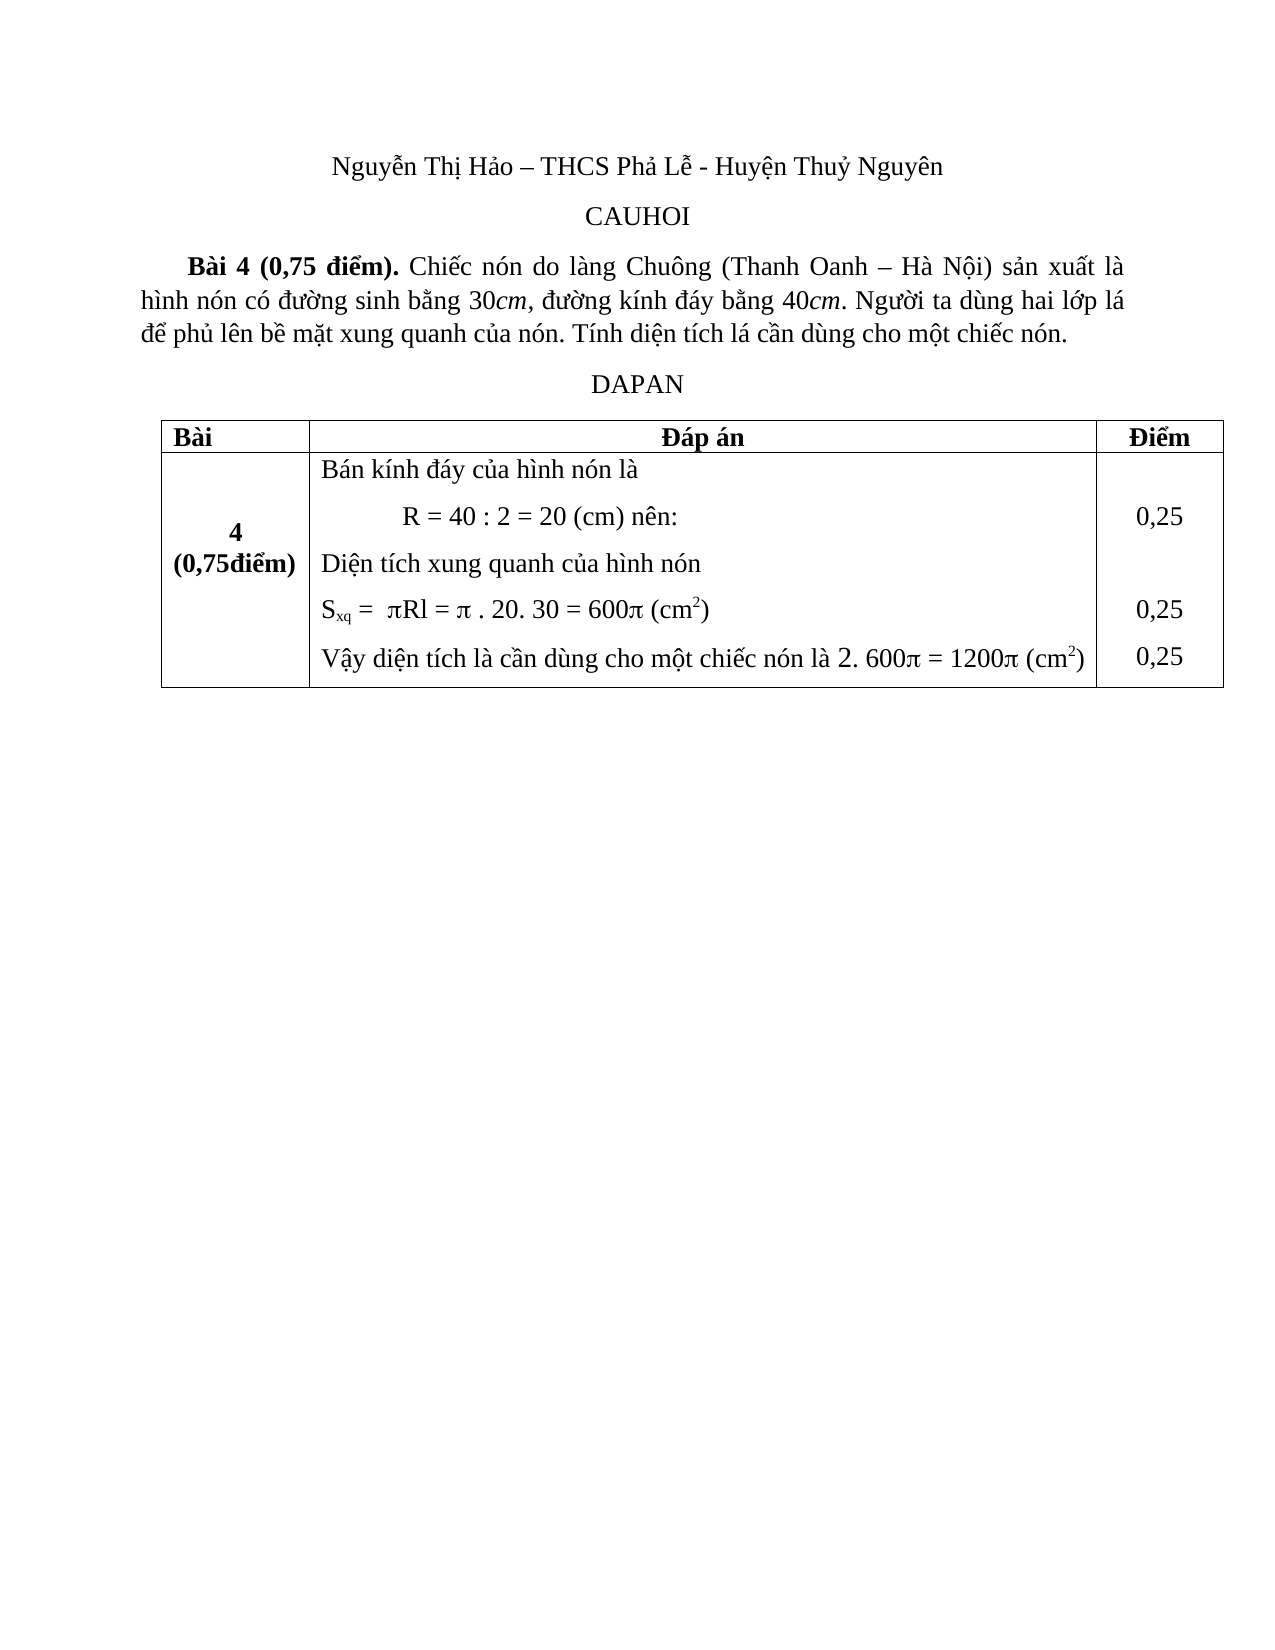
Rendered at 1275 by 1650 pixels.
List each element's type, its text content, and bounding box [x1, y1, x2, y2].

text Nguyễn Thị Hảo – THCS Phả Lễ - Huyện Thuỷ Nguyên [150, 150, 1125, 181]
table_header Đáp án [310, 421, 1096, 452]
table_cell 4 (0,75điểm) [162, 453, 309, 687]
table_header Bài [162, 421, 309, 452]
text DAPAN [150, 368, 1125, 399]
table_cell Bán kính đáy của hình nón là R = 40 : 2 = 20 (cm) nên: Diện tích xung quanh của hình nón Sxq = Rl = . 20. 30 = 600 (cm2) Vậy diện tích là cần dùng cho một chiếc nón là 2. 600 = 1200 (cm2) [310, 453, 1096, 687]
table_header Điểm [1097, 421, 1223, 452]
table_cell 0,25 0,25 0,25 [1097, 453, 1223, 687]
text CAUHOI [150, 200, 1125, 231]
text Bài 4 (0,75 điểm). Chiếc nón do làng Chuông (Thanh Oanh – Hà Nội) sản xuất là hình nón có đường sinh bằng 30cm, đường kính đáy bằng 40cm. Người ta dùng hai lớp lá để phủ lên bề mặt xung quanh của nón. Tính diện tích lá cần dùng cho một chiếc nón. [141, 250, 1125, 349]
